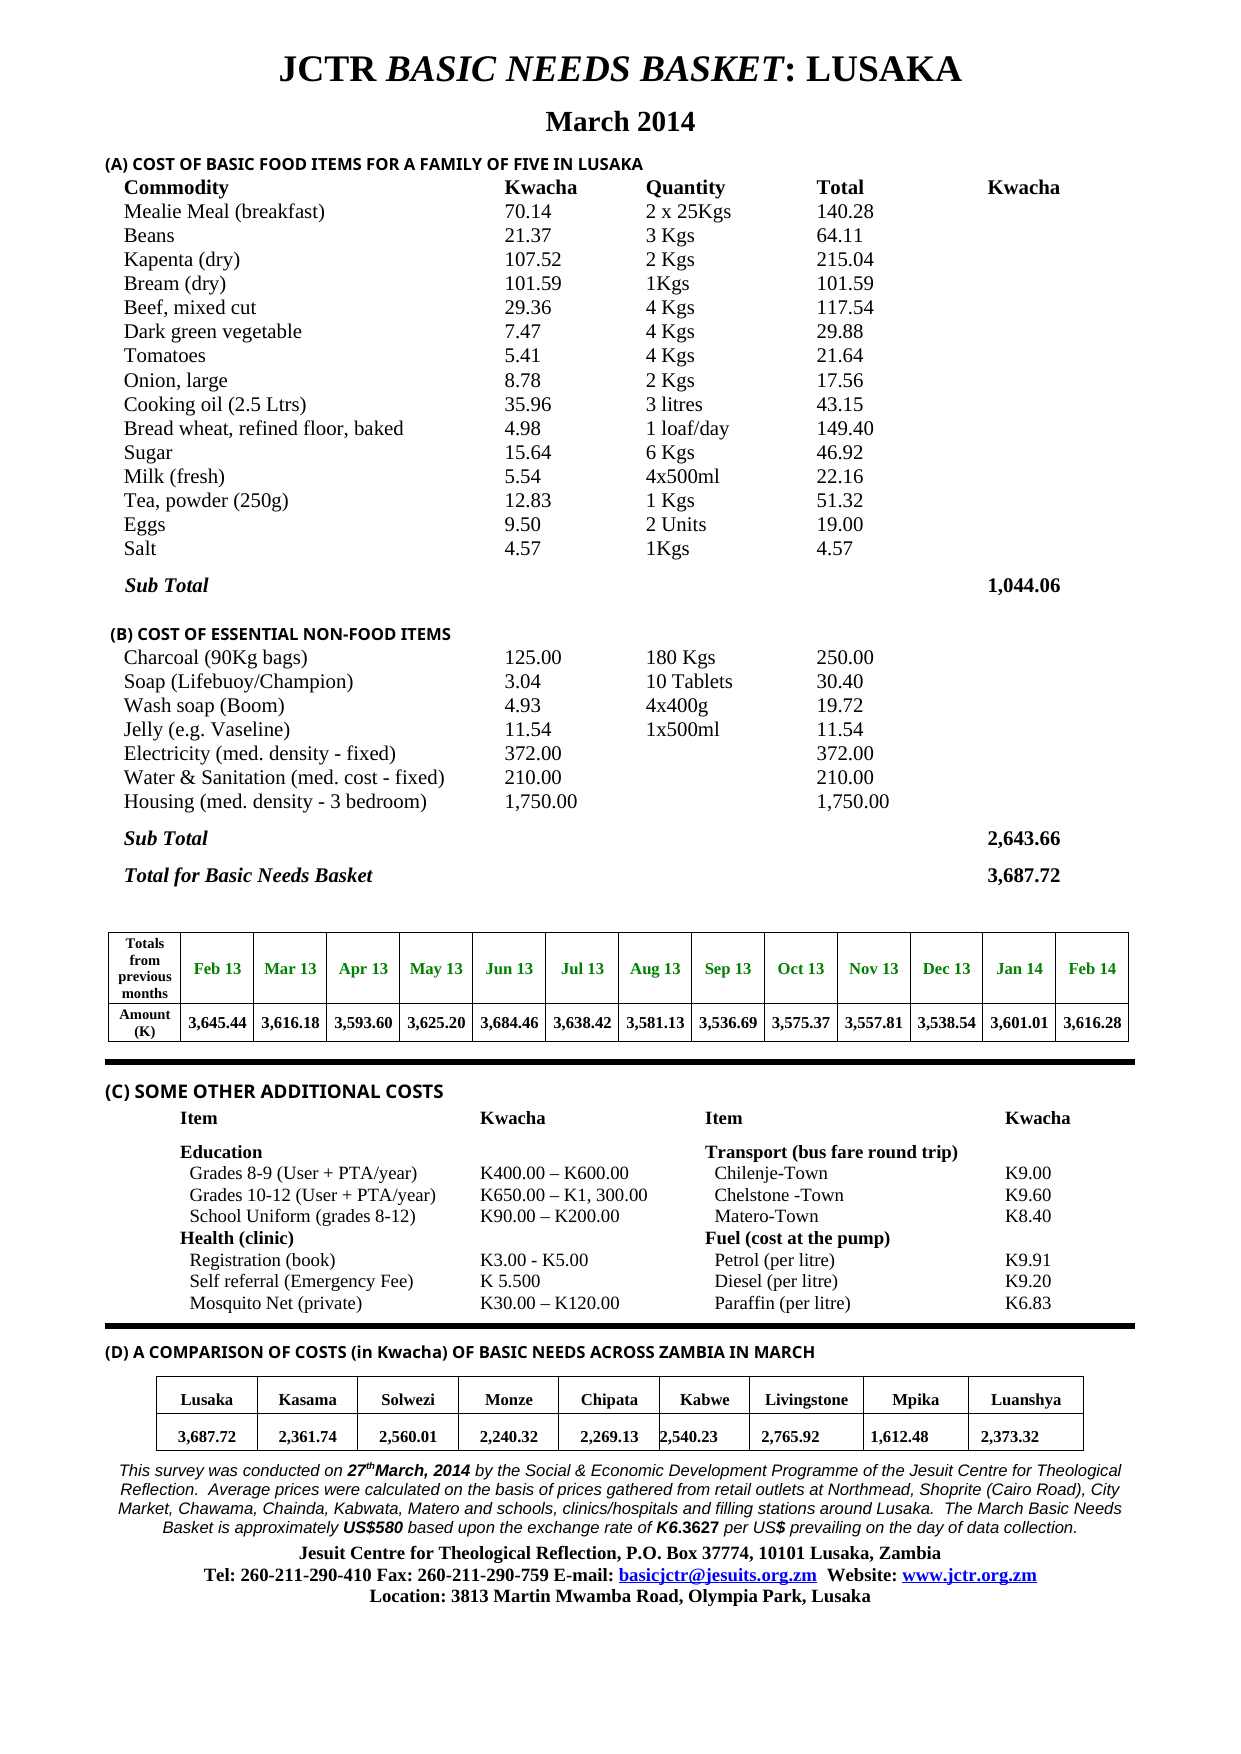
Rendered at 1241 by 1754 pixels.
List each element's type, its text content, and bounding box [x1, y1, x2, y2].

table_cell 2,269.13 [559, 1414, 659, 1450]
text Electricity (med. density - fixed) 372.00 372.00 [124, 741, 1135, 765]
table_header Totals from previous months [109, 933, 180, 1003]
text Charcoal (90Kg bags) 125.00 180 Kgs 250.00 [124, 645, 1135, 669]
table_header Feb 13 [181, 933, 253, 1003]
text Jelly (e.g. Vaseline) 11.54 1x500ml 11.54 [124, 717, 1135, 741]
text Mealie Meal (breakfast) 70.14 2 x 25Kgs 140.28 [124, 199, 1135, 223]
table_header Jun 13 [473, 933, 545, 1003]
text Wash soap (Boom) 4.93 4x400g 19.72 [124, 693, 1135, 717]
text Health (clinic) Fuel (cost at the pump) [180, 1227, 1135, 1248]
text Eggs 9.50 2 Units 19.00 [124, 512, 1135, 536]
text Onion, large 8.78 2 Kgs 17.56 [124, 367, 1135, 392]
table_cell 3,616.18 [254, 1004, 326, 1041]
text Bream (dry) 101.59 1Kgs 101.59 [124, 271, 1135, 295]
table_header Solwezi [358, 1377, 458, 1413]
text Dark green vegetable 7.47 4 Kgs 29.88 [124, 319, 1135, 343]
table_cell 3,575.37 [765, 1004, 837, 1041]
table_cell 3,616.28 [1056, 1004, 1128, 1041]
text Kapenta (dry) 107.52 2 Kgs 215.04 [124, 247, 1135, 271]
table_header Monze [459, 1377, 558, 1413]
table_cell 3,538.54 [911, 1004, 982, 1041]
table_header Aug 13 [619, 933, 691, 1003]
table_cell 2,361.74 [258, 1414, 357, 1450]
text (D) A COMPARISON OF COSTS (in Kwacha) OF BASIC NEEDS ACROSS ZAMBIA IN MARCH [105, 1341, 1135, 1363]
table_cell 3,684.46 [473, 1004, 545, 1041]
text (A) COST OF BASIC FOOD ITEMS FOR A FAMILY OF FIVE IN LUSAKA [105, 152, 1135, 175]
table_header Lusaka [157, 1377, 257, 1413]
table_header Jan 14 [983, 933, 1055, 1003]
text School Uniform (grades 8-12) K90.00 – K200.00 Matero-Town K8.40 [180, 1205, 1135, 1227]
text Registration (book) K3.00 - K5.00 Petrol (per litre) K9.91 [180, 1248, 1135, 1270]
table_cell Amount (K) [109, 1004, 180, 1041]
table_header Chipata [559, 1377, 659, 1413]
table_header Sep 13 [692, 933, 764, 1003]
table_cell 3,581.13 [619, 1004, 691, 1041]
text Grades 8-9 (User + PTA/year) K400.00 – K600.00 Chilenje-Town K9.00 [180, 1162, 1135, 1184]
table_cell 2,560.01 [358, 1414, 458, 1450]
text Soap (Lifebuoy/Champion) 3.04 10 Tablets 30.40 [124, 669, 1135, 693]
table_header Feb 14 [1056, 933, 1128, 1003]
text Tel: 260-211-290-410 Fax: 260-211-290-759 E-mail: basicjctr@jesuits.org.zm Website: www.jctr.org.zm [105, 1563, 1135, 1585]
text Beef, mixed cut 29.36 4 Kgs 117.54 [124, 295, 1135, 319]
text Salt 4.57 1Kgs 4.57 [124, 536, 1135, 560]
table_header Jul 13 [546, 933, 618, 1003]
table_header Oct 13 [765, 933, 837, 1003]
table_header Kabwe [660, 1377, 749, 1413]
text Total for Basic Needs Basket 3,687.72 [124, 862, 1135, 887]
text Sugar 15.64 6 Kgs 46.92 [124, 440, 1135, 464]
text Beans 21.37 3 Kgs 64.11 [124, 223, 1135, 247]
text Location: 3813 Martin Mwamba Road, Olympia Park, Lusaka [105, 1585, 1135, 1607]
table_cell 3,625.20 [400, 1004, 472, 1041]
text Commodity Kwacha Quantity Total Kwacha [124, 175, 1135, 199]
text Housing (med. density - 3 bedroom) 1,750.00 1,750.00 [124, 789, 1135, 813]
text Item Kwacha Item Kwacha [180, 1107, 1135, 1128]
table_cell 3,557.81 [838, 1004, 910, 1041]
text Mosquito Net (private) K30.00 – K120.00 Paraffin (per litre) K6.83 [180, 1292, 1135, 1313]
table_header May 13 [400, 933, 472, 1003]
table_cell 2,765.92 [750, 1414, 863, 1450]
text Tea, powder (250g) 12.83 1 Kgs 51.32 [124, 488, 1135, 512]
text (C) SOME OTHER ADDITIONAL COSTS [105, 1079, 1135, 1104]
text Sub Total 1,044.06 [124, 572, 1135, 597]
text Milk (fresh) 5.54 4x500ml 22.16 [124, 464, 1135, 488]
table_header Kasama [258, 1377, 357, 1413]
text (B) COST OF ESSENTIAL NON-FOOD ITEMS [105, 621, 1135, 645]
subtitle March 2014 [105, 104, 1135, 138]
table_cell 2,240.32 [459, 1414, 558, 1450]
text Grades 10-12 (User + PTA/year) K650.00 – K1, 300.00 Chelstone -Town K9.60 [180, 1184, 1135, 1205]
table_cell 3,638.42 [546, 1004, 618, 1041]
text Cooking oil (2.5 Ltrs) 35.96 3 litres 43.15 [124, 392, 1135, 416]
table_header Dec 13 [911, 933, 982, 1003]
table_cell 3,536.69 [692, 1004, 764, 1041]
table_header Nov 13 [838, 933, 910, 1003]
table_header Apr 13 [327, 933, 399, 1003]
table_header Luanshya [969, 1377, 1083, 1413]
text Education Transport (bus fare round trip) [180, 1141, 1135, 1162]
title JCTR BASIC NEEDS BASKET: LUSAKA [105, 47, 1135, 90]
text Jesuit Centre for Theological Reflection, , 10101 [105, 1542, 1135, 1563]
table_header Livingstone [750, 1377, 863, 1413]
text Tomatoes 5.41 4 Kgs 21.64 [124, 343, 1135, 367]
table_cell 2,373.32 [969, 1414, 1083, 1450]
table_cell 2,540.23 [660, 1414, 749, 1450]
text Water & Sanitation (med. cost - fixed) 210.00 210.00 [124, 765, 1135, 789]
table_cell 1,612.48 [864, 1414, 968, 1450]
table_header Mpika [864, 1377, 968, 1413]
text This survey was conducted on 27thMarch, 2014 by the Social & Economic Development Programme of the Jesuit Centre for Theological Reflection. Average prices were calculated on the basis of prices gathered from retail outlets at Northmead, Shoprite (Cairo Road), City Market, Chawama, Chainda, Kabwata, Matero and schools, clinics/hospitals and filling stations around Lusaka. The March Basic Needs Basket is approximately US$580 based upon the exchange rate of K6.3627 per US$ prevailing on the day of data collection. [105, 1461, 1135, 1537]
table_header Mar 13 [254, 933, 326, 1003]
text Sub Total 2,643.66 [124, 826, 1135, 850]
table_cell 3,593.60 [327, 1004, 399, 1041]
table_cell 3,645.44 [181, 1004, 253, 1041]
table_cell 3,687.72 [157, 1414, 257, 1450]
text Self referral (Emergency Fee) K 5.500 Diesel (per litre) K9.20 [180, 1270, 1135, 1292]
text Bread wheat, refined floor, baked 4.98 1 loaf/day 149.40 [124, 416, 1135, 440]
table_cell 3,601.01 [983, 1004, 1055, 1041]
